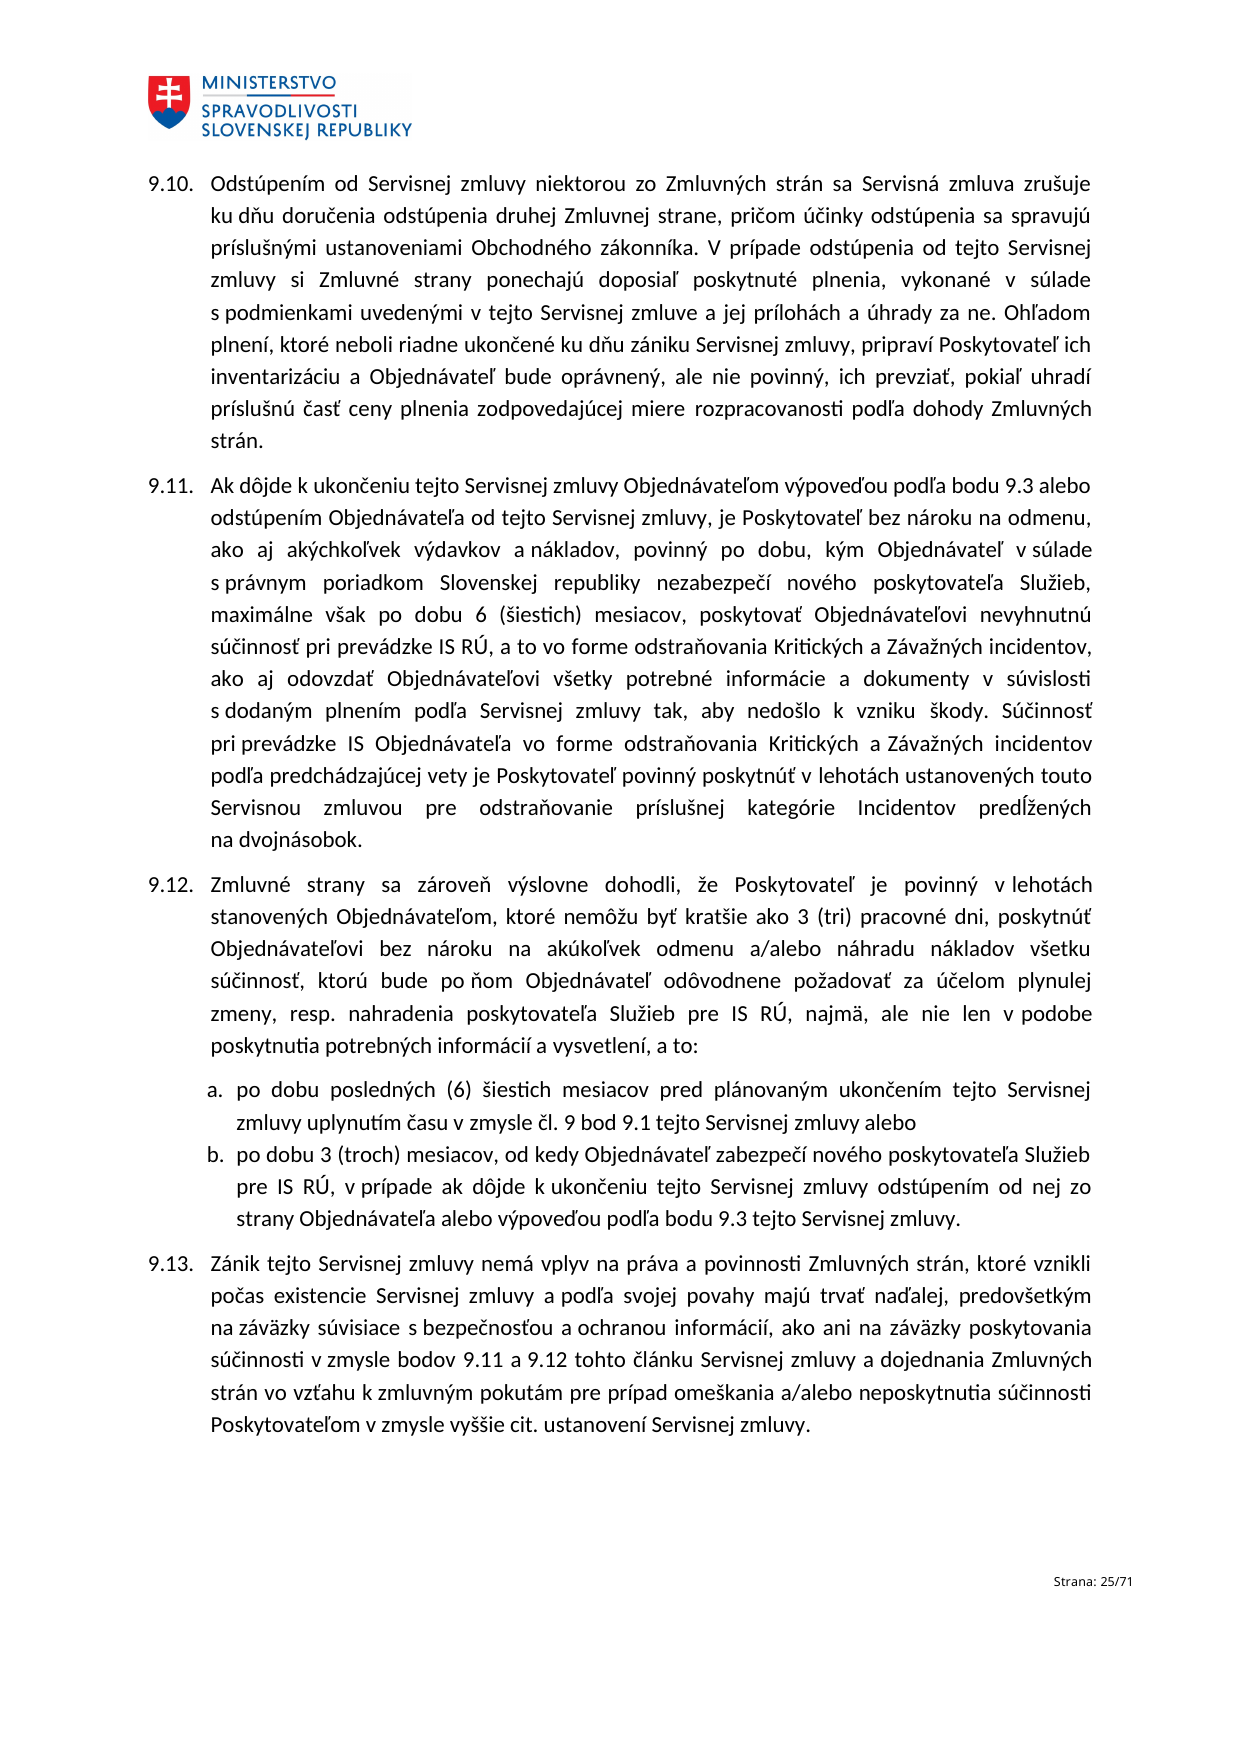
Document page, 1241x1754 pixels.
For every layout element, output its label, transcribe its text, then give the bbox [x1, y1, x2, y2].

list Ak dôjde k ukončeniu tejto Servisnej zmluvy Objednávateľom výpoveďou podľa bodu 9.3 alebo odstúpením Objednávateľa od tejto Servisnej zmluvy, je Poskytovateľ bez nároku na odmenu, ako aj akýchkoľvek výdavkov a nákladov, povinný po dobu, kým Objednávateľ v súlade s právnym poriadkom Slovenskej republiky nezabezpečí nového poskytovateľa Služieb, maximálne však po dobu 6 (šiestich) mesiacov, poskytovať Objednávateľovi nevyhnutnú súčinnosť pri prevádzke IS RÚ, a to vo forme odstraňovania Kritických a Závažných incidentov, ako aj odovzdať Objednávateľovi všetky potrebné informácie a dokumenty v súvislosti s dodaným plnením podľa Servisnej zmluvy tak, aby nedošlo k vzniku škody. Súčinnosť pri prevádzke IS Objednávateľa vo forme odstraňovania Kritických a Závažných incidentov podľa predchádzajúcej vety je Poskytovateľ povinný poskytnúť v lehotách ustanovených touto Servisnou zmluvou pre odstraňovanie príslušnej kategórie Incidentov predĺžených na dvojnásobok. [148, 471, 1093, 853]
list Odstúpením od Servisnej zmluvy niektorou zo Zmluvných strán sa Servisná zmluva zrušuje ku dňu doručenia odstúpenia druhej Zmluvnej strane, pričom účinky odstúpenia sa spravujú príslušnými ustanoveniami Obchodného zákonníka. V prípade odstúpenia od tejto Servisnej zmluvy si Zmluvné strany ponechajú doposiaľ poskytnuté plnenia, vykonané v súlade s podmienkami uvedenými v tejto Servisnej zmluve a jej prílohách a úhrady za ne. Ohľadom plnení, ktoré neboli riadne ukončené ku dňu zániku Servisnej zmluvy, pripraví Poskytovateľ ich inventarizáciu a Objednávateľ bude oprávnený, ale nie povinný, ich prevziať, pokiaľ uhradí príslušnú časť ceny plnenia zodpovedajúcej miere rozpracovanosti podľa dohody Zmluvných strán. [148, 169, 1093, 454]
list po dobu posledných (6) šiestich mesiacov pred plánovaným ukončením tejto Servisnej zmluvy uplynutím času v zmysle čl. 9 bod 9.1 tejto Servisnej zmluvy alebo [207, 1076, 1093, 1136]
list po dobu 3 (troch) mesiacov, od kedy Objednávateľ zabezpečí nového poskytovateľa Služieb pre IS RÚ, v prípade ak dôjde k ukončeniu tejto Servisnej zmluvy odstúpením od nej zo strany Objednávateľa alebo výpoveďou podľa bodu 9.3 tejto Servisnej zmluvy. [207, 1140, 1093, 1232]
list Zmluvné strany sa zároveň výslovne dohodli, že Poskytovateľ je povinný v lehotách stanovených Objednávateľom, ktoré nemôžu byť kratšie ako 3 (tri) pracovné dni, poskytnúť Objednávateľovi bez nároku na akúkoľvek odmenu a/alebo náhradu nákladov všetku súčinnosť, ktorú bude po ňom Objednávateľ odôvodnene požadovať za účelom plynulej zmeny, resp. nahradenia poskytovateľa Služieb pre IS RÚ, najmä, ale nie len v podobe poskytnutia potrebných informácií a vysvetlení, a to: [148, 870, 1093, 1059]
picture [147, 73, 413, 141]
list Zánik tejto Servisnej zmluvy nemá vplyv na práva a povinnosti Zmluvných strán, ktoré vznikli počas existencie Servisnej zmluvy a podľa svojej povahy majú trvať naďalej, predovšetkým na záväzky súvisiace s bezpečnosťou a ochranou informácií, ako ani na záväzky poskytovania súčinnosti v zmysle bodov 9.11 a 9.12 tohto článku Servisnej zmluvy a dojednania Zmluvných strán vo vzťahu k zmluvným pokutám pre prípad omeškania a/alebo neposkytnutia súčinnosti Poskytovateľom v zmysle vyššie cit. ustanovení Servisnej zmluvy. [148, 1249, 1093, 1438]
